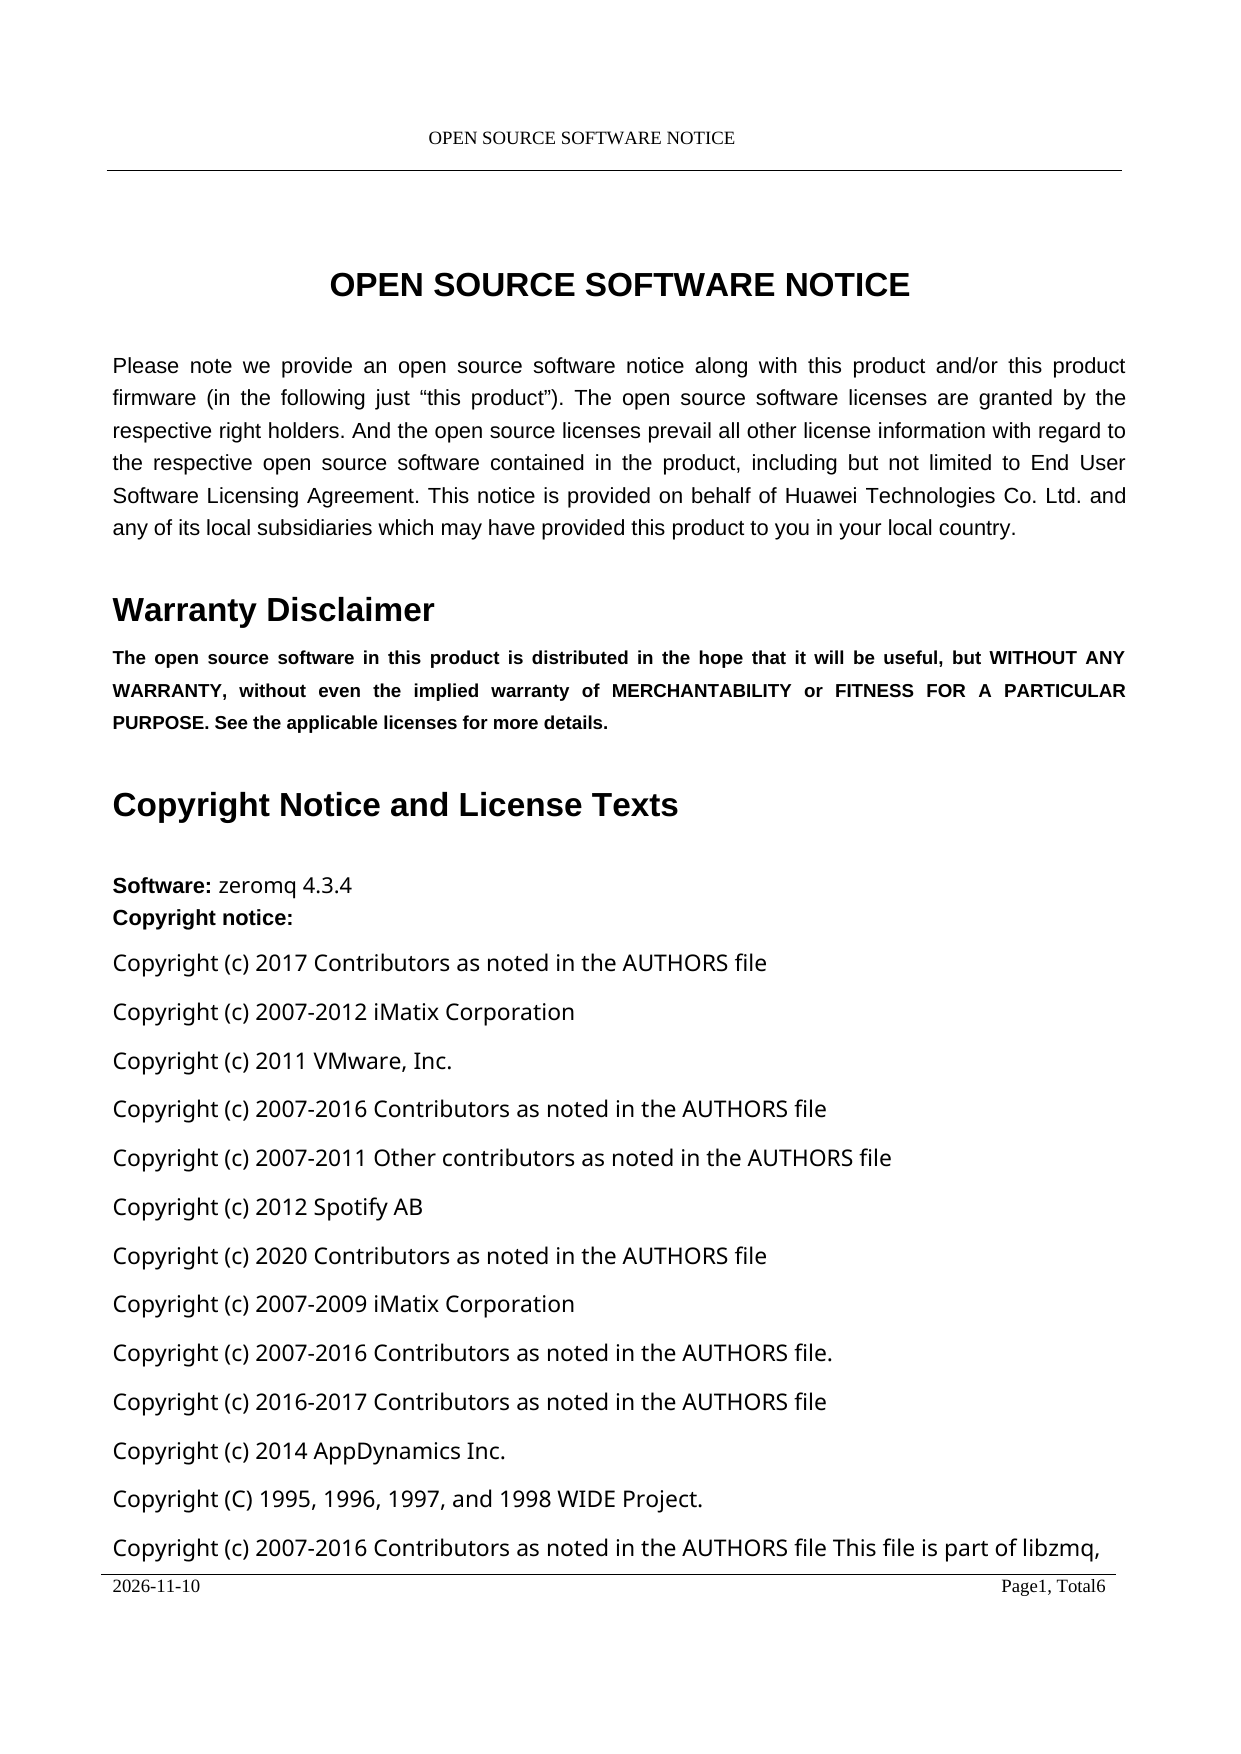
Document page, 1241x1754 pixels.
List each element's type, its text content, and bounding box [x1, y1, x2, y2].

text Warranty Disclaimer [112, 576, 1128, 641]
text OPEN SOURCE SOFTWARE NOTICE [112, 251, 1128, 316]
text The open source software in this product is distributed in the hope that it will be useful, but WITHOUT ANY WARRANTY, without even the implied warranty of MERCHANTABILITY or FITNESS FOR A PARTICULAR PURPOSE. See the applicable licenses for more details. [112, 641, 1128, 739]
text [112, 947, 1128, 1564]
text Copyright notice: [112, 901, 1128, 934]
text Please note we provide an open source software notice along with this product and/or this product firmware (in the following just “this product”). The open source software licenses are granted by the respective right holders. And the open source licenses prevail all other license information with regard to the respective open source software contained in the product, including but not limited to End User Software Licensing Agreement. This notice is provided on behalf of Huawei Technologies Co. Ltd. and any of its local subsidiaries which may have provided this product to you in your local country. [112, 349, 1128, 544]
text Copyright Notice and License Texts [112, 771, 1128, 836]
text Software: zeromq 4.3.4 [112, 869, 1128, 901]
